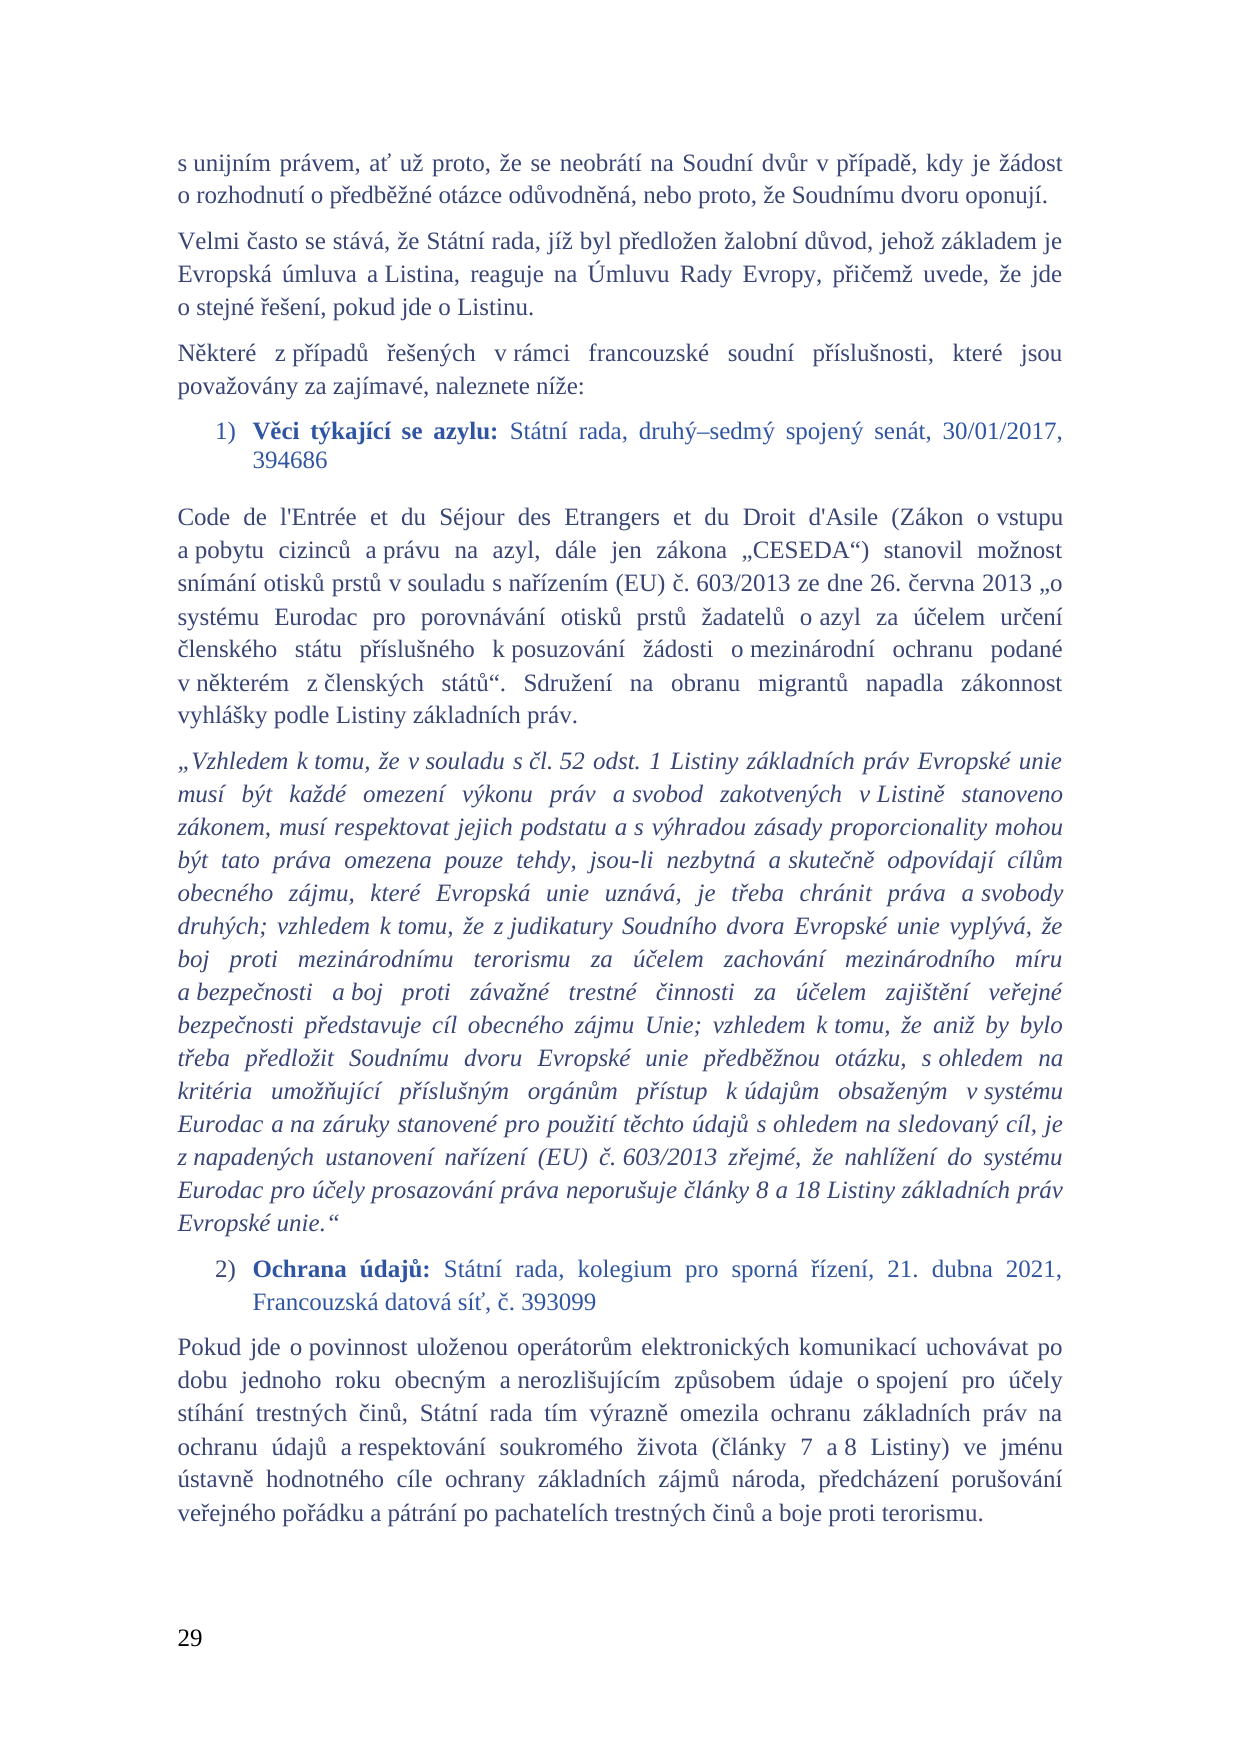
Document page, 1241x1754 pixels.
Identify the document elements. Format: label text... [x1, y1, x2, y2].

text Některé z případů řešených v rámci francouzské soudní příslušnosti, které jsou považovány za zajímavé, naleznete níže: [177, 338, 1063, 399]
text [177, 148, 1063, 209]
list Ochrana údajů: Státní rada, kolegium pro sporná řízení, 21. dubna 2021, Francouzská datová síť, č. 393099 [215, 1254, 1063, 1316]
text Code de l'Entrée et du Séjour des Etrangers et du Droit d'Asile (Zákon o vstupu a pobytu cizinců a právu na azyl, dále jen zákona „CESEDA“) stanovil možnost snímání otisků prstů v souladu s nařízením (EU) č. 603/2013 ze dne 26. června 2013 „o systému Eurodac pro porovnávání otisků prstů žadatelů o azyl za účelem určení členského státu příslušného k posuzování žádosti o mezinárodní ochranu podané v některém z členských států“. Sdružení na obranu migrantů napadla zákonnost vyhlášky podle Listiny základních práv. [177, 502, 1063, 729]
text Pokud jde o povinnost uloženou operátorům elektronických komunikací uchovávat po dobu jednoho roku obecným a nerozlišujícím způsobem údaje o spojení pro účely stíhání trestných činů, Státní rada tím výrazně omezila ochranu základních práv na ochranu údajů a respektování soukromého života (články 7 a 8 Listiny) ve jménu ústavně hodnotného cíle ochrany základních zájmů národa, předcházení porušování veřejného pořádku a pátrání po pachatelích trestných činů a boje proti terorismu. [177, 1332, 1063, 1526]
text „Vzhledem k tomu, že v souladu s čl. 52 odst. 1 Listiny základních práv Evropské unie musí být každé omezení výkonu práv a svobod zakotvených v Listině stanoveno zákonem, musí respektovat jejich podstatu a s výhradou zásady proporcionality mohou být tato práva omezena pouze tehdy, jsou-li nezbytná a skutečně odpovídají cílům obecného zájmu, které Evropská unie uznává, je třeba chránit práva a svobody druhých; vzhledem k tomu, že z judikatury Soudního dvora Evropské unie vyplývá, že boj proti mezinárodnímu terorismu za účelem zachování mezinárodního míru a bezpečnosti a boj proti závažné trestné činnosti za účelem zajištění veřejné bezpečnosti představuje cíl obecného zájmu Unie; vzhledem k tomu, že aniž by bylo třeba předložit Soudnímu dvoru Evropské unie předběžnou otázku, s ohledem na kritéria umožňující příslušným orgánům přístup k údajům obsaženým v systému Eurodac a na záruky stanovené pro použití těchto údajů s ohledem na sledovaný cíl, je z napadených ustanovení nařízení (EU) č. 603/2013 zřejmé, že nahlížení do systému Eurodac pro účely prosazování práva neporušuje články 8 a 18 Listiny základních práv Evropské unie.“ [177, 746, 1063, 1237]
text Velmi často se stává, že Státní rada, jíž byl předložen žalobní důvod, jehož základem je Evropská úmluva a Listina, reaguje na Úmluvu Rady Evropy, přičemž uvede, že jde o stejné řešení, pokud jde o Listinu. [177, 226, 1063, 321]
list Věci týkající se azylu: Státní rada, druhý–sedmý spojený senát, 30/01/2017, 394686 [215, 416, 1063, 474]
